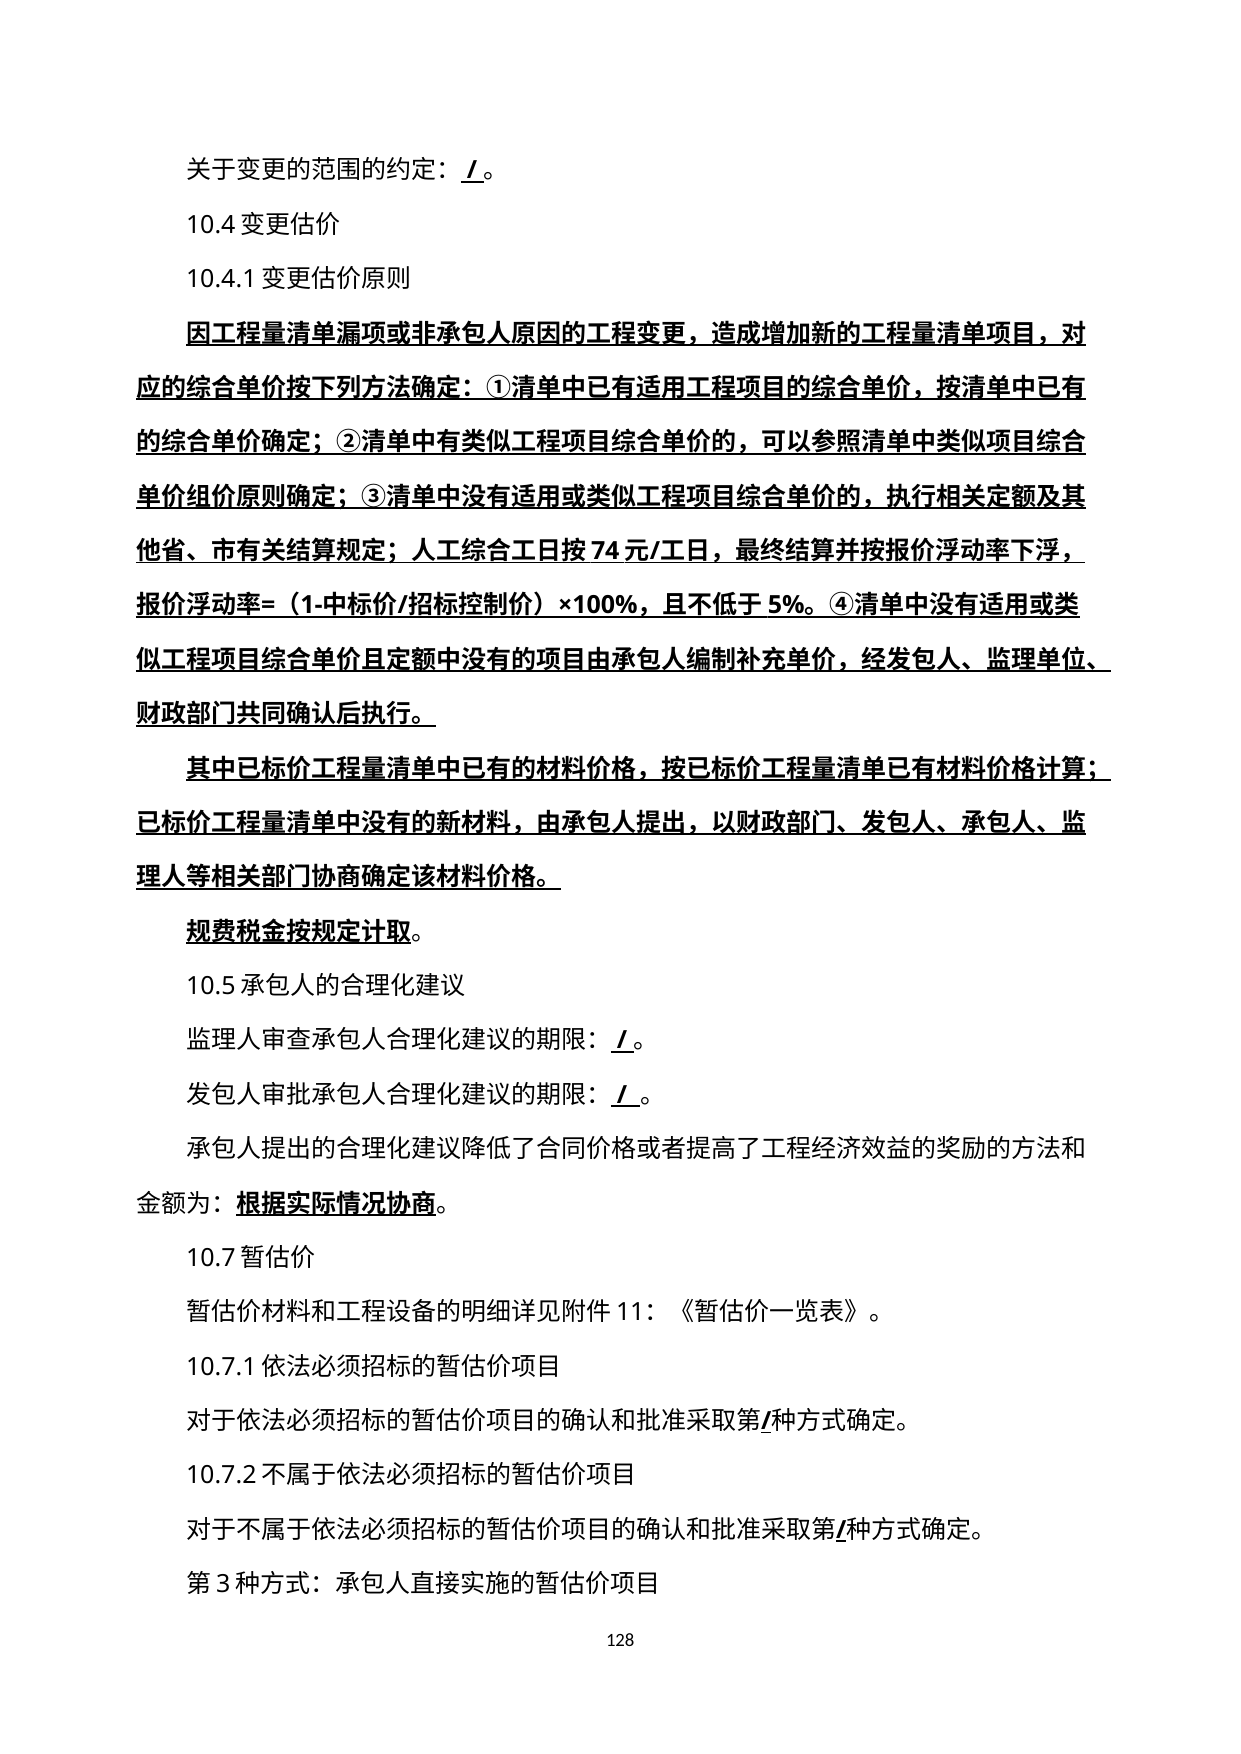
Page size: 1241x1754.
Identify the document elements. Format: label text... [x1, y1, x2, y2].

text 因工程量清单漏项或非承包人原因的工程变更，造成增加新的工程量清单项目，对应的综合单价按下列方法确定：①清单中已有适用工程项目的综合单价，按清单中已有的综合单价确定；②清单中有类似工程项目综合单价的，可以参照清单中类似项目综合单价组价原则确定；③清单中没有适用或类似工程项目综合单价的，执行相关定额及其他省、市有关结算规定；人工综合工日按74元/工日，最终结算并按报价浮动率下浮，报价浮动率=（1-中标价/招标控制价）×100%，且不低于5%。④清单中没有适用或类似工程项目综合单价且定额中没有的项目由承包人编制补充单价，经发包人、监理单位、财政部门共同确认后执行。 [136, 672, 1104, 730]
text 10.5承包人的合理化建议 [136, 966, 1104, 1002]
text 发包人审批承包人合理化建议的期限： / 。 [136, 1074, 1104, 1111]
text 10.4.1变更估价原则 [136, 259, 1104, 295]
text 对于不属于依法必须招标的暂估价项目的确认和批准采取第/种方式确定。 [136, 1509, 1104, 1546]
text 因工程量清单漏项或非承包人原因的工程变更，造成增加新的工程量清单项目，对应的综合单价按下列方法确定：①清单中已有适用工程项目的综合单价，按清单中已有的综合单价确定；②清单中有类似工程项目综合单价的，可以参照清单中类似项目综合单价组价原则确定；③清单中没有适用或类似工程项目综合单价的，执行相关定额及其他省、市有关结算规定；人工综合工日按74元/工日，最终结算并按报价浮动率下浮，报价浮动率=（1-中标价/招标控制价）×100%，且不低于5%。④清单中没有适用或类似工程项目综合单价且定额中没有的项目由承包人编制补充单价，经发包人、监理单位、财政部门共同确认后执行。 [136, 313, 1104, 670]
text 其中已标价工程量清单中已有的材料价格，按已标价工程量清单已有材料价格计算；已标价工程量清单中没有的新材料，由承包人提出，以财政部门、发包人、承包人、监理人等相关部门协商确定该材料价格。 [136, 748, 1104, 893]
text 对于依法必须招标的暂估价项目的确认和批准采取第/种方式确定。 [136, 1401, 1104, 1437]
text 关于变更的范围的约定： / 。 [136, 150, 1104, 186]
text 暂估价材料和工程设备的明细详见附件11：《暂估价一览表》。 [136, 1292, 1104, 1328]
text 承包人提出的合理化建议降低了合同价格或者提高了工程经济效益的奖励的方法和金额为：根据实际情况协商。 [136, 1129, 1104, 1219]
text 10.7暂估价 [136, 1237, 1104, 1274]
text 10.7.2不属于依法必须招标的暂估价项目 [136, 1455, 1104, 1491]
text 规费税金按规定计取。 [136, 911, 1104, 947]
text 第3种方式：承包人直接实施的暂估价项目 [136, 1564, 1104, 1600]
text 监理人审查承包人合理化建议的期限： / 。 [136, 1020, 1104, 1056]
text 10.4变更估价 [136, 204, 1104, 241]
text 10.7.1依法必须招标的暂估价项目 [136, 1346, 1104, 1382]
